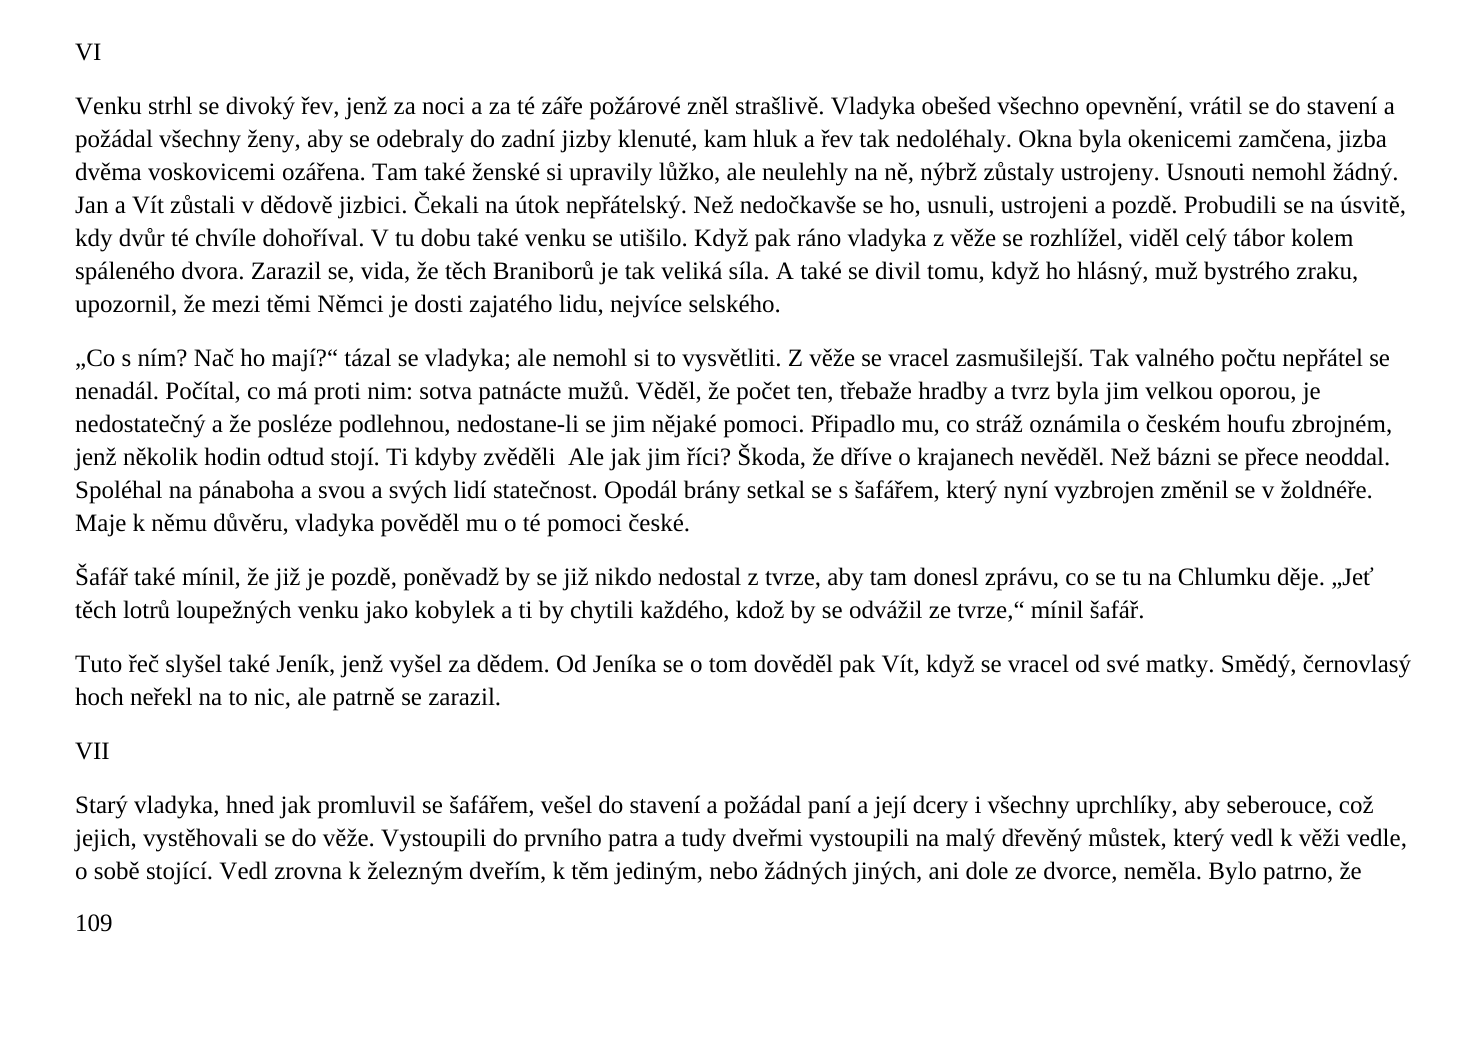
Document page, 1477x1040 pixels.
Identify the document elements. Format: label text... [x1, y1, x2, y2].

text Tuto řeč slyšel také Jeník, jenž vyšel za dědem. Od Jeníka se o tom dověděl pak Vít, když se vracel od své matky. Smědý, černovlasý hoch neřekl na to nic, ale patrně se zarazil. [75, 649, 1416, 711]
text Venku strhl se divoký řev, jenž za noci a za té záře požárové zněl strašlivě. Vladyka obešed všechno opevnění, vrátil se do stavení a požádal všechny ženy, aby se odebraly do zadní jizby klenuté, kam hluk a řev tak nedoléhaly. Okna byla okenicemi zamčena, jizba dvěma voskovicemi ozářena. Tam také ženské si upravily lůžko, ale neulehly na ně, nýbrž zůstaly ustrojeny. Usnouti nemohl žádný. Jan a Vít zůstali v dědově jizbici. Čekali na útok nepřátelský. Než nedočkavše se ho, usnuli, ustrojeni a pozdě. Probudili se na úsvitě, kdy dvůr té chvíle dohoříval. V tu dobu také venku se utišilo. Když pak ráno vladyka z věže se rozhlížel, viděl celý tábor kolem spáleného dvora. Zarazil se, vida, že těch Braniborů je tak veliká síla. A také se divil tomu, když ho hlásný, muž bystrého zraku, upozornil, že mezi těmi Němci je dosti zajatého lidu, nejvíce selského. [75, 91, 1416, 318]
text „Co s ním? Nač ho mají?“ tázal se vladyka; ale nemohl si to vysvětliti. Z věže se vracel zasmušilejší. Tak valného počtu nepřátel se nenadál. Počítal, co má proti nim: sotva patnácte mužů. Věděl, že počet ten, třebaže hradby a tvrz byla jim velkou oporou, je nedostatečný a že posléze podlehnou, nedostane-li se jim nějaké pomoci. Připadlo mu, co stráž oznámila o českém houfu zbrojném, jenž několik hodin odtud stojí. Ti kdyby zvěděli ­ Ale jak jim říci? Škoda, že dříve o krajanech nevěděl. Než bázni se přece neoddal. Spoléhal na pánaboha a svou a svých lidí statečnost. Opodál brány setkal se s šafářem, který nyní vyzbrojen změnil se v žoldnéře. Maje k němu důvěru, vladyka pověděl mu o té pomoci české. [75, 343, 1416, 537]
text VI [75, 37, 1416, 66]
text VII [75, 736, 1416, 765]
text Šafář také mínil, že již je pozdě, poněvadž by se již nikdo nedostal z tvrze, aby tam donesl zprávu, co se tu na Chlumku děje. „Jeť těch lotrů loupežných venku jako kobylek a ti by chytili každého, kdož by se odvážil ze tvrze,“ mínil šafář. [75, 562, 1416, 624]
